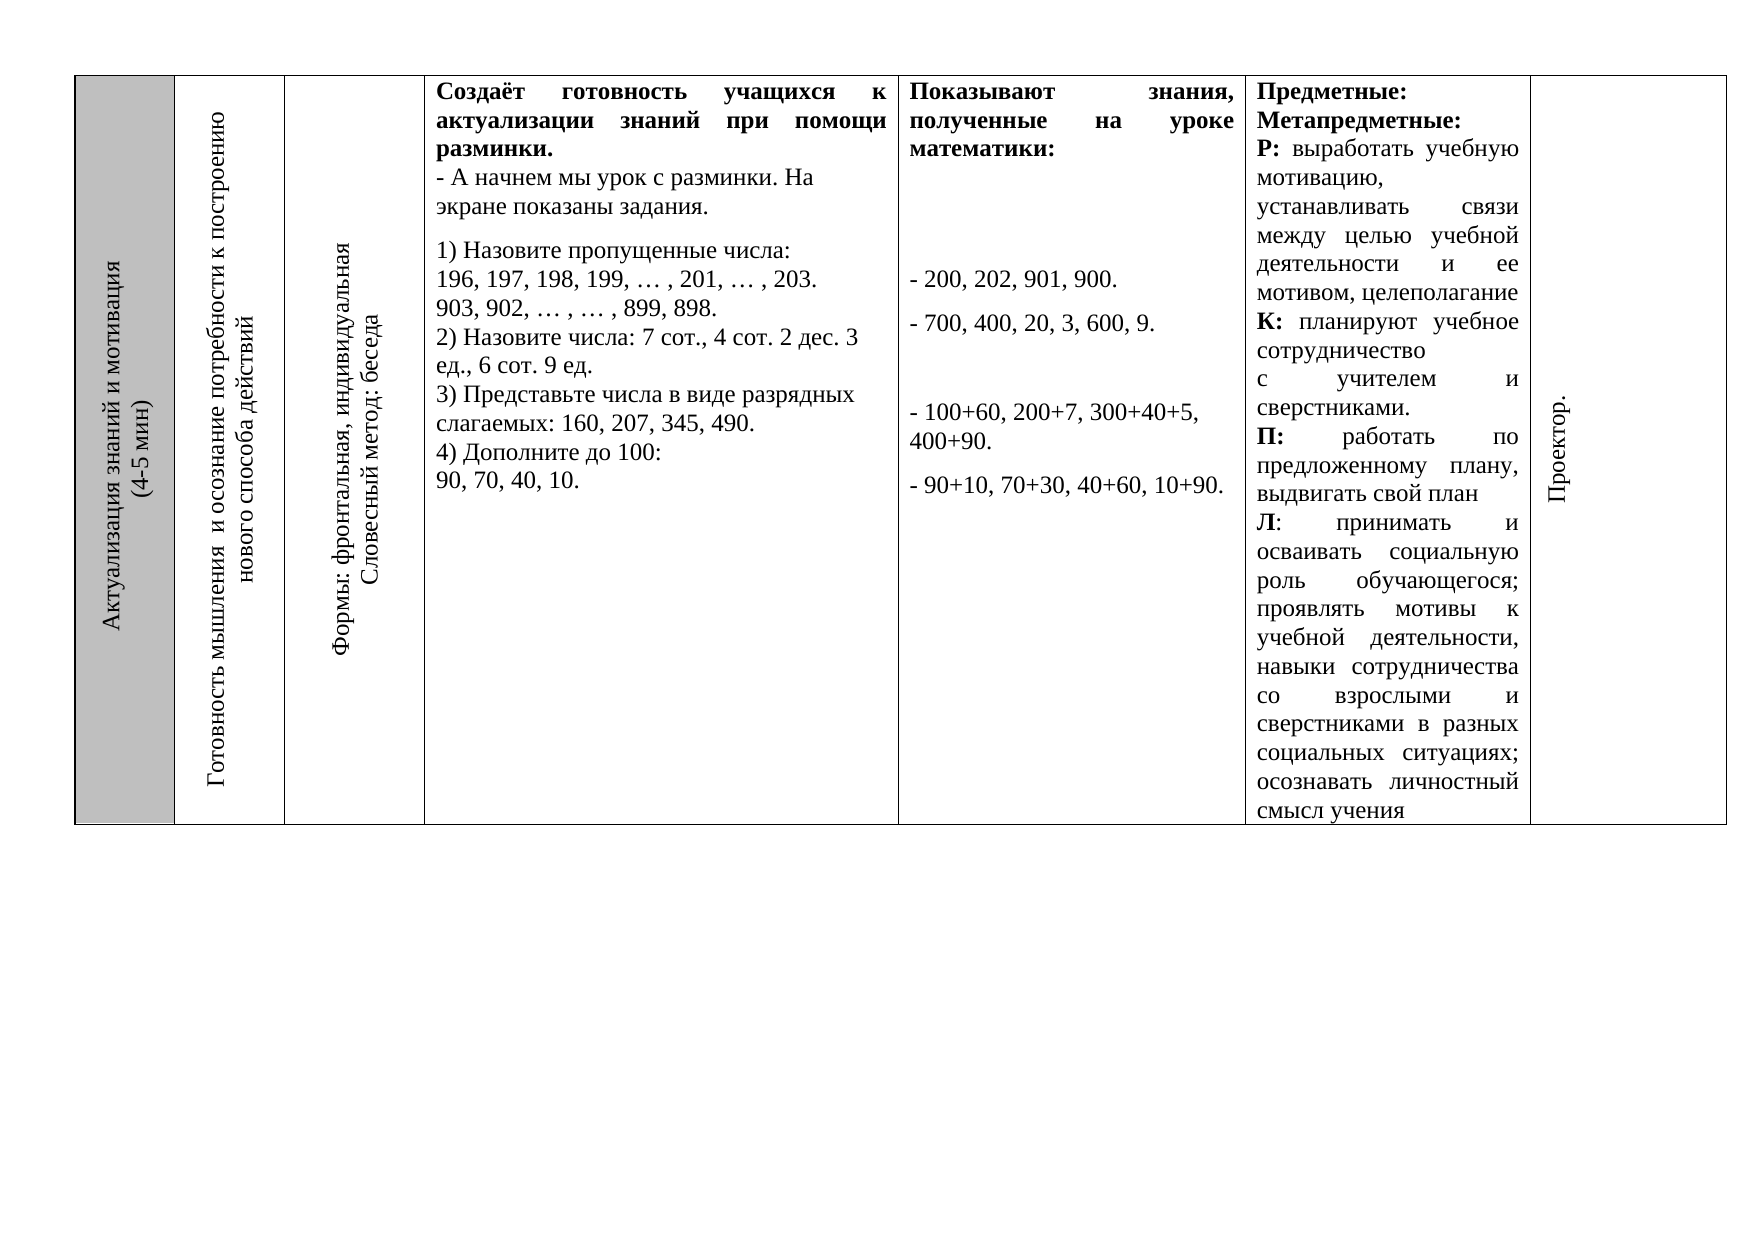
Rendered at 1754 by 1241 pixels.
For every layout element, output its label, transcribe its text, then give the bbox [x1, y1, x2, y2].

table_cell Создаёт готовность учащихся к актуализации знаний при помощи разминки. - А начнем мы урок с разминки. На экране показаны задания. 1) Назовите пропущенные числа: 196, 197, 198, 199, … , 201, … , 203. 903, 902, … , … , 899, 898. 2) Назовите числа: 7 сот., 4 сот. 2 дес. 3 ед., 6 сот. 9 ед. 3) Представьте числа в виде разрядных слагаемых: 160, 207, 345, 490. 4) Дополните до 100: 90, 70, 40, 10. [425, 76, 898, 823]
table_cell Готовность мышления и осознание потребности к построению нового способа действий [175, 76, 284, 823]
table_cell Проектор. [1531, 76, 1726, 823]
table_cell Предметные: Метапредметные: Р: выработать учебную мотивацию, устанавливать связи между целью учебной деятельности и ее мотивом, целеполагание К: планируют учебное сотрудничество с учителем и сверстниками. П: работать по предложенному плану, выдвигать свой план Л: принимать и осваивать социальную роль обучающегося; проявлять мотивы к учебной деятельности, навыки сотрудничества со взрослыми и сверстниками в разных социальных ситуациях; осознавать личностный смысл учения [1246, 76, 1530, 823]
table_cell Показывают знания, полученные на уроке математики: - 200, 202, 901, 900. - 700, 400, 20, 3, 600, 9. - 100+60, 200+7, 300+40+5, 400+90. - 90+10, 70+30, 40+60, 10+90. [899, 76, 1245, 823]
table_cell Актуализация знаний и мотивация (4-5 мин) [76, 76, 174, 823]
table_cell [285, 76, 424, 823]
